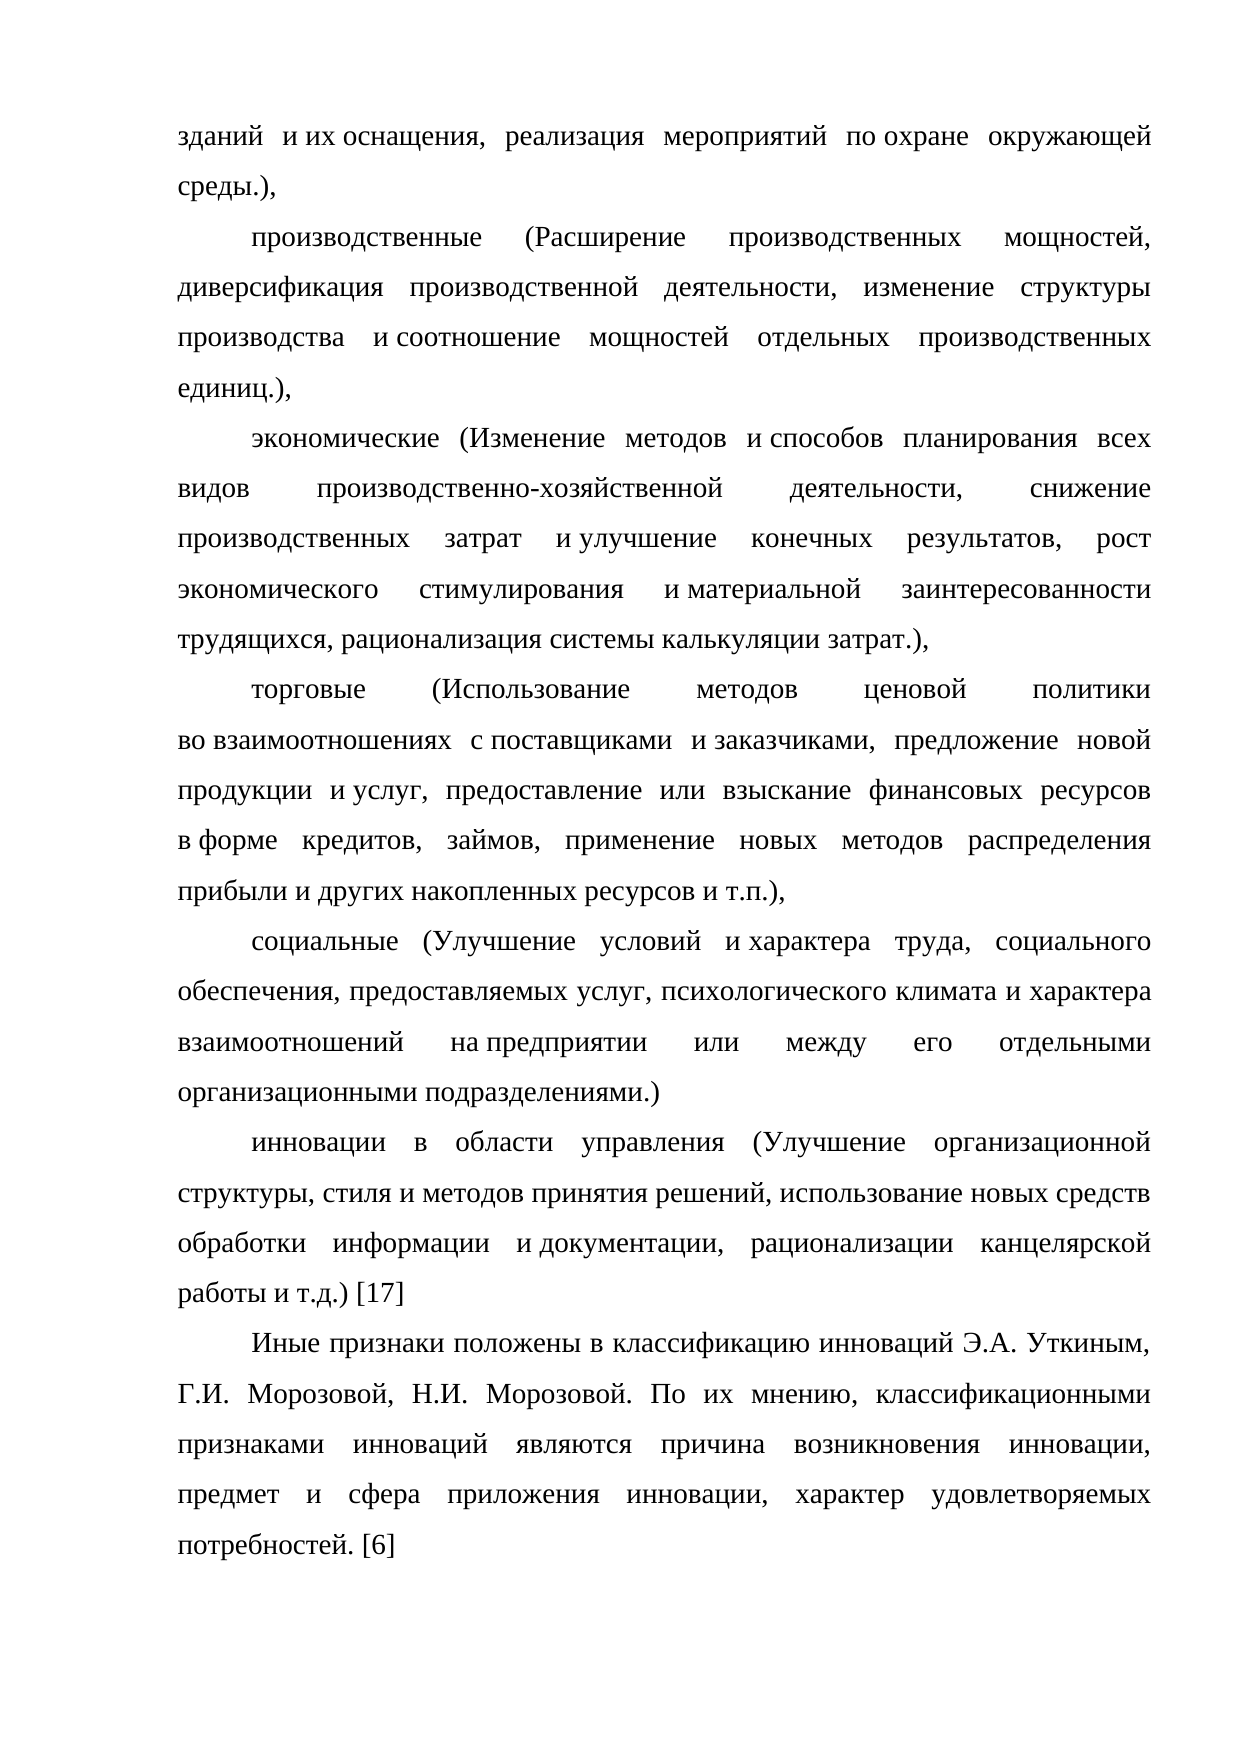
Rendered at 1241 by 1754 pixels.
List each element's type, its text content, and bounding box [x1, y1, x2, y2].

text Иные признаки положены в классификацию инноваций Э.А. Уткиным, Г.И. Морозовой, Н.И. Морозовой. По их мнению, классификационными признаками инноваций являются причина возникновения инновации, предмет и сфера приложения инновации, характер удовлетворяемых потребностей. [6] [177, 1326, 1152, 1560]
text социальные (Улучшение условий и характера труда, социального обеспечения, предоставляемых услуг, психологического климата и характера взаимоотношений на предприятии или между его отдельными организационными подразделениями.) [177, 923, 1152, 1108]
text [177, 118, 1152, 202]
text инновации в области управления (Улучшение организационной структуры, стиля и методов принятия решений, использование новых средств обработки информации и документации, рационализации канцелярской работы и т.д.) [17] [177, 1124, 1152, 1309]
text производственные (Расширение производственных мощностей, диверсификация производственной деятельности, изменение структуры производства и соотношение мощностей отдельных производственных единиц.), [177, 219, 1152, 403]
text торговые (Использование методов ценовой политики во взаимоотношениях с поставщиками и заказчиками, предложение новой продукции и услуг, предоставление или взыскание финансовых ресурсов в форме кредитов, займов, применение новых методов распределения прибыли и других накопленных ресурсов и т.п.), [177, 672, 1152, 906]
text экономические (Изменение методов и способов планирования всех видов производственно-хозяйственной деятельности, снижение производственных затрат и улучшение конечных результатов, рост экономического стимулирования и материальной заинтересованности трудящихся, рационализация системы калькуляции затрат.), [177, 420, 1152, 655]
